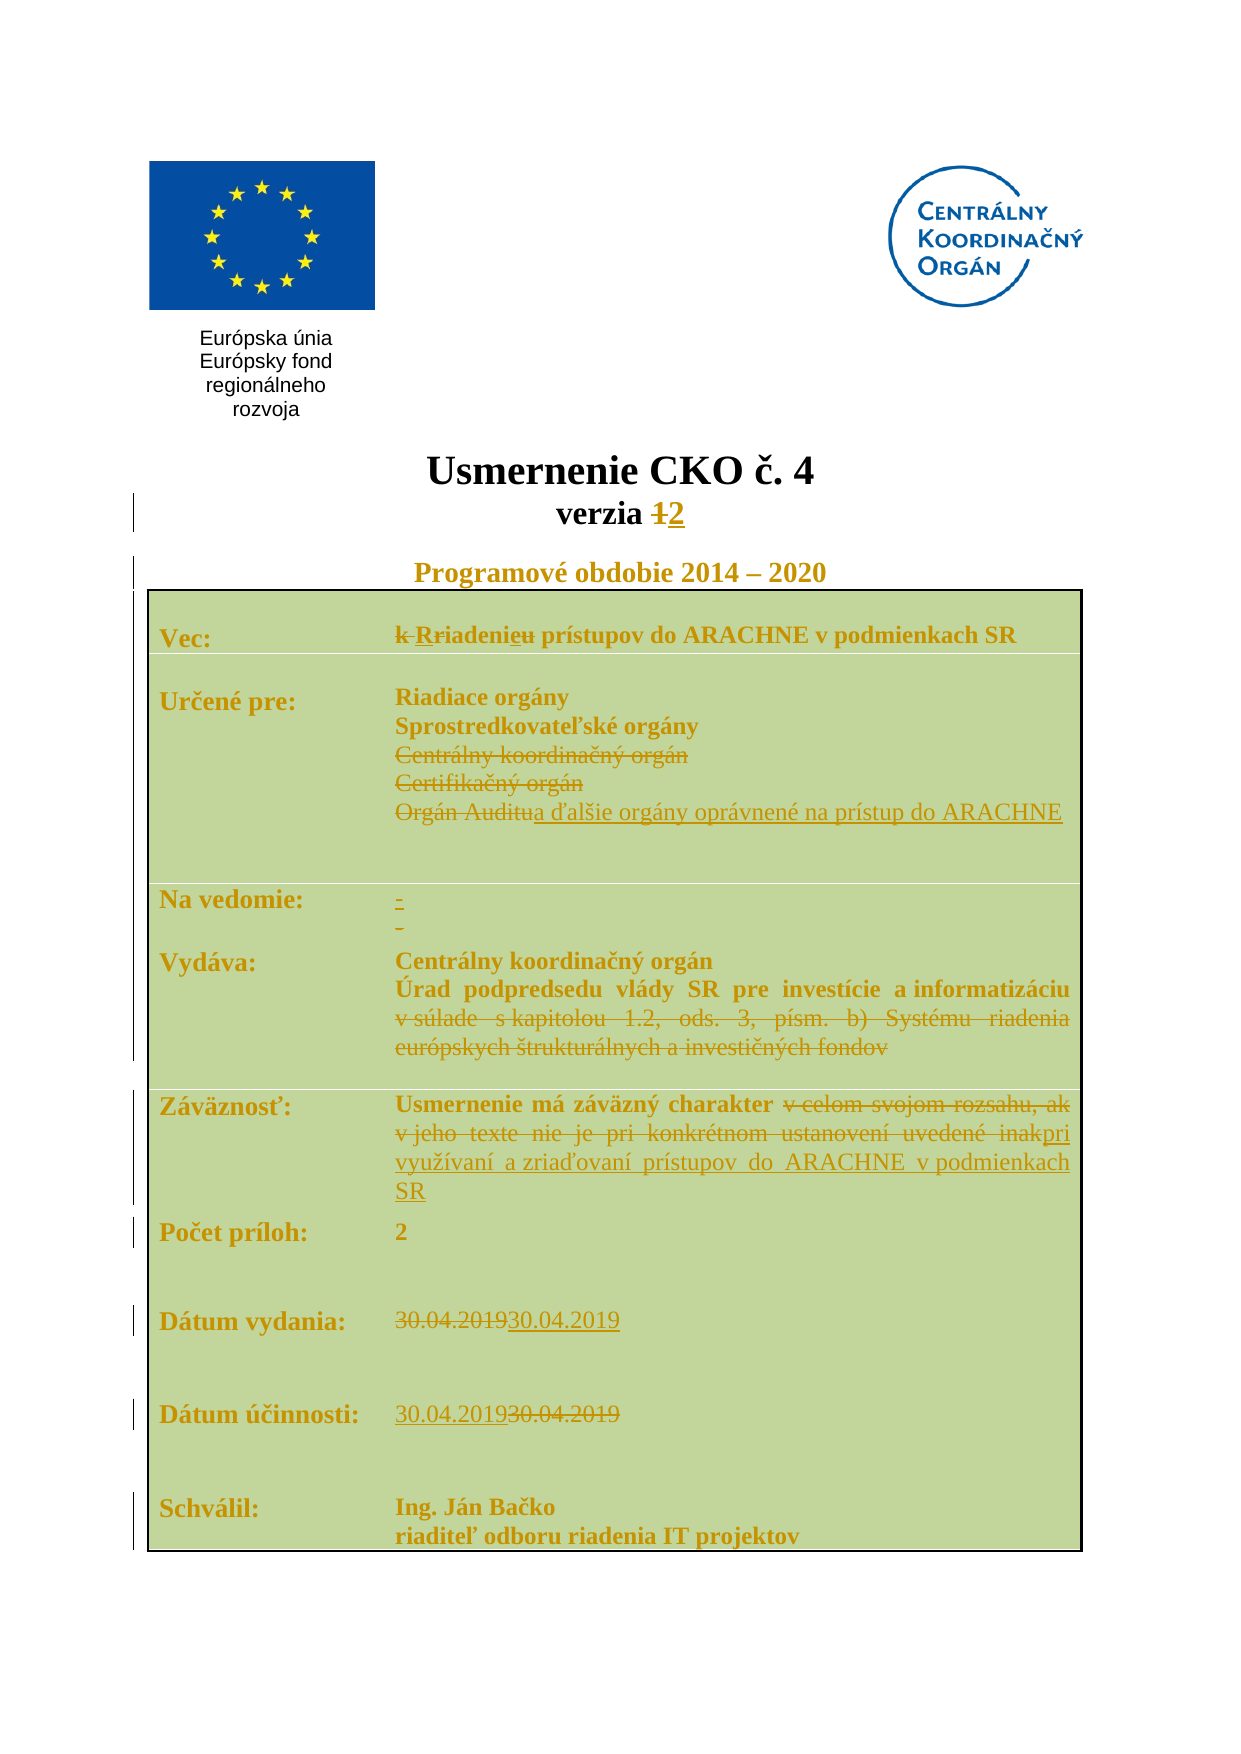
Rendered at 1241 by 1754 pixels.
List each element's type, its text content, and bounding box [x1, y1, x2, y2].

text Európsky fond regionálneho [148, 349, 384, 397]
table_header iadeni prístupov do ARACHNE v podmienkach SR [384, 591, 1080, 653]
table_cell Riadiace orgány Sprostredkovateľské orgány [384, 654, 1080, 883]
text Programové obdobie 2014 – 2020 [148, 556, 1093, 589]
table_cell [384, 1217, 1080, 1305]
text Európska únia [148, 325, 384, 349]
table_cell Počet príloh: [149, 1217, 384, 1305]
table_cell Schválil: [149, 1492, 384, 1549]
text verzia [148, 493, 1093, 532]
table_cell Určené pre: [149, 654, 384, 883]
table_cell [384, 1305, 1080, 1399]
text Usmernenie CKO č. 4 [148, 445, 1093, 493]
table_cell Dátum účinnosti: [149, 1399, 384, 1492]
picture [884, 162, 1084, 306]
table_cell Záväznosť: [149, 1090, 384, 1217]
text rozvoja [148, 397, 384, 421]
table_cell Usmernenie má záväzný charakter [384, 1090, 1080, 1217]
table_cell [384, 884, 1080, 946]
table_header Vec: [149, 591, 384, 653]
table_cell Centrálny koordinačný orgán Úrad podpredsedu vlády SR pre investície a informatizáciu [384, 946, 1080, 1089]
table_cell Na vedomie: [149, 884, 384, 946]
table_cell Vydáva: [149, 946, 384, 1089]
table_cell Ing. Ján Bačko riaditeľ odboru riadenia IT projektov [384, 1492, 1080, 1549]
table_cell Dátum vydania: [149, 1305, 384, 1399]
